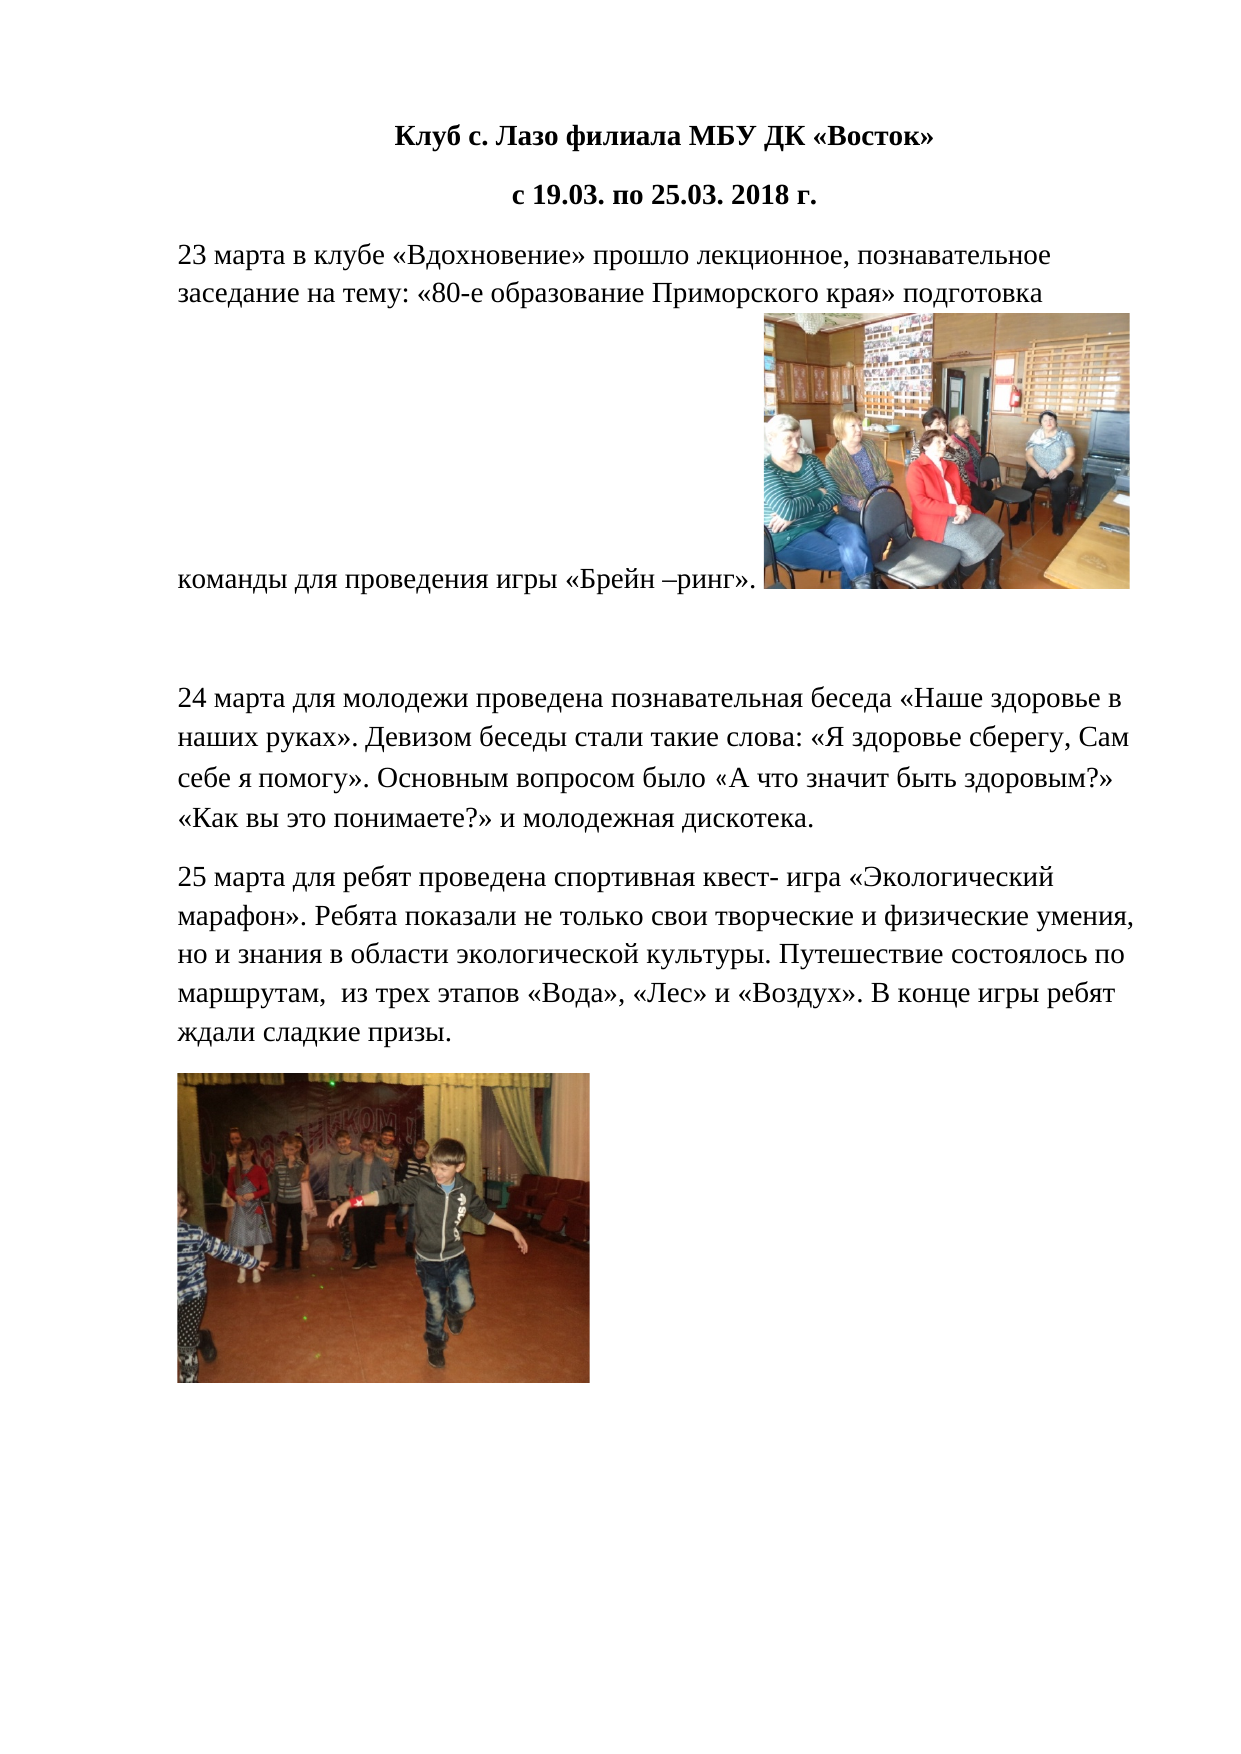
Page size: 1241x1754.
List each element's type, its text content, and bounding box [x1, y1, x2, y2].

picture [763, 313, 1130, 589]
text 25 марта для ребят проведена спортивная квест- игра «Экологический марафон». Ребята показали не только свои творческие и физические умения, но и знания в области экологической культуры. Путешествие состоялось по маршрутам, из трех этапов «Вода», «Лес» и «Воздух». В конце игры ребят ждали сладкие призы. [177, 859, 1152, 1047]
text 24 марта для молодежи проведена познавательная беседа «Наше здоровье в наших руках». Девизом беседы стали такие слова: «Я здоровье сберегу, Сам себе я помогу». Основным вопросом было «А что значит быть здоровым?» «Как вы это понимаете?» и молодежная дискотека. [177, 680, 1152, 834]
text с 19.03. по 25.03. 2018 г. [177, 177, 1152, 211]
text Клуб с. Лазо филиала МБУ ДК «Восток» [177, 118, 1152, 152]
picture [177, 1073, 590, 1383]
